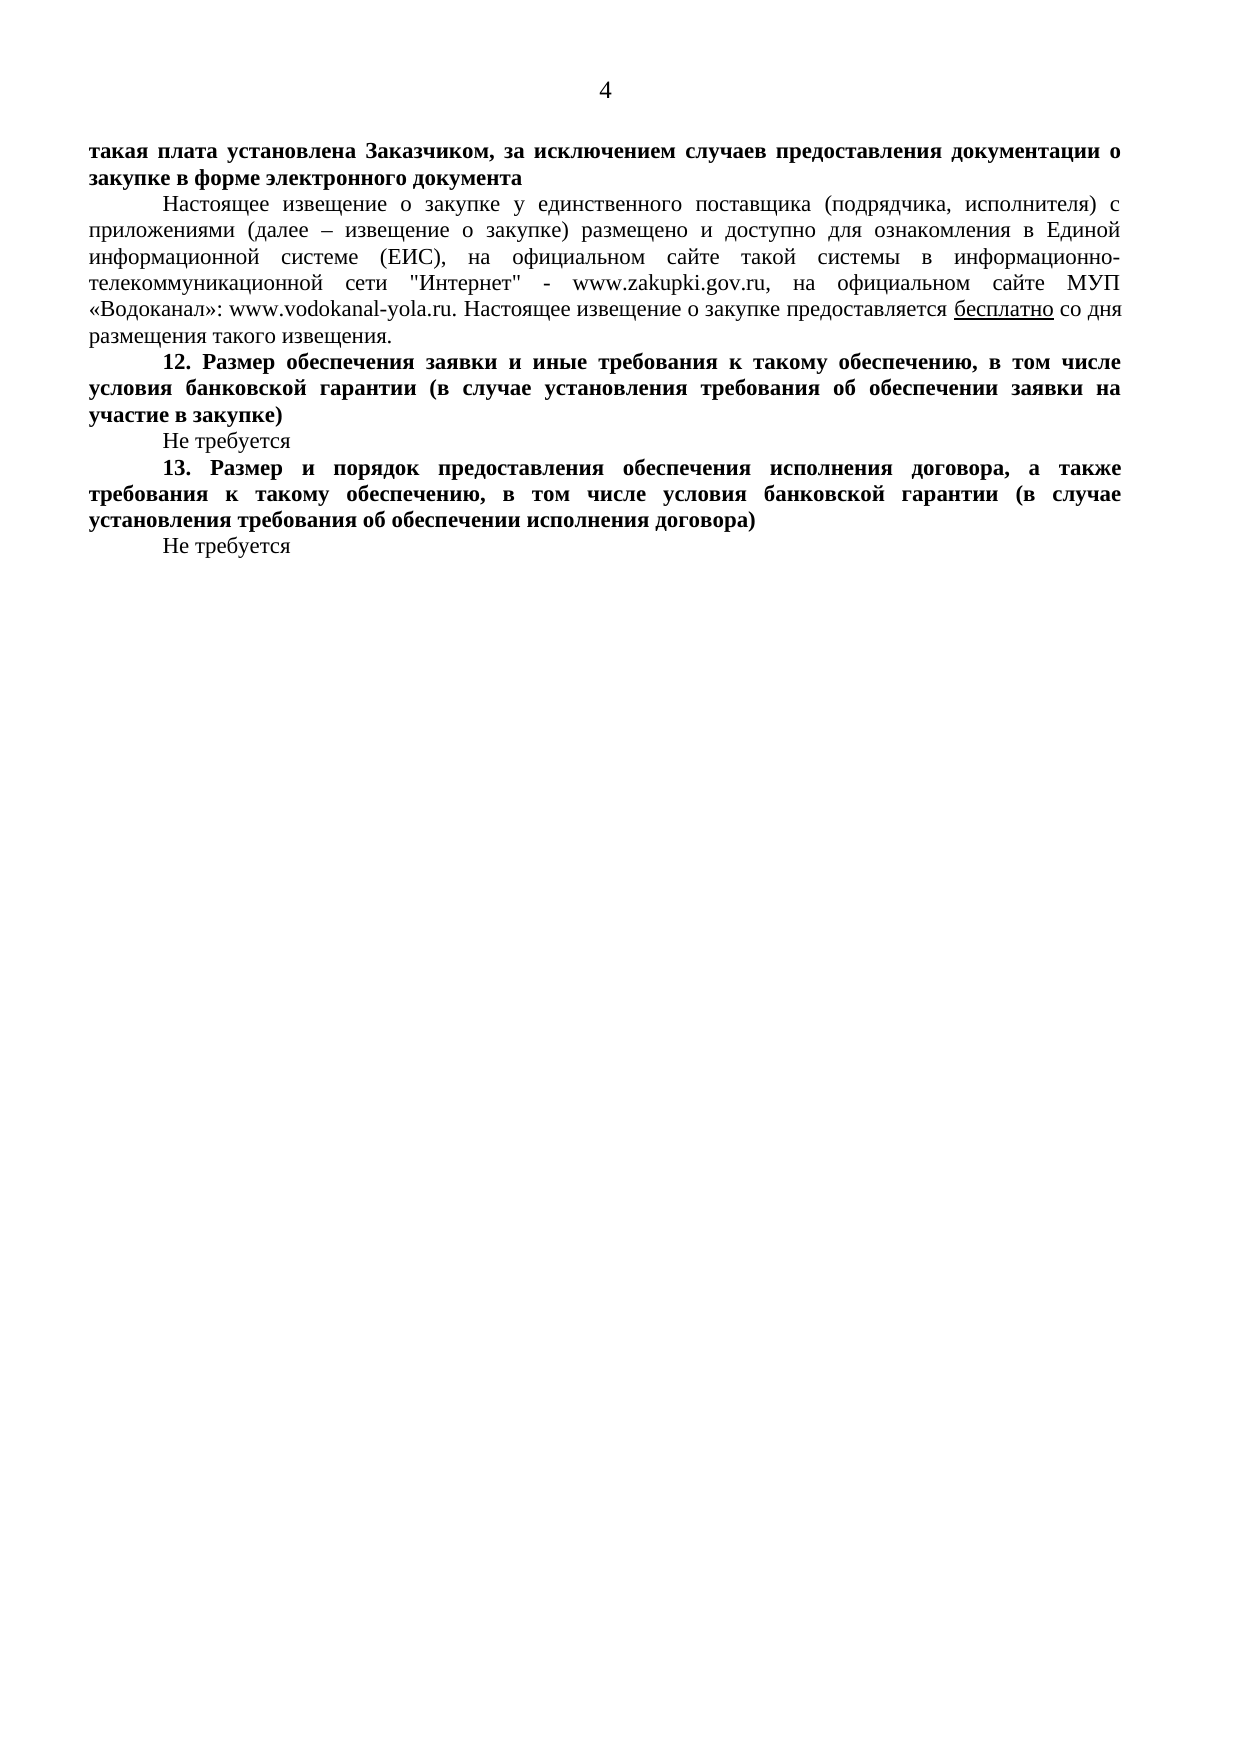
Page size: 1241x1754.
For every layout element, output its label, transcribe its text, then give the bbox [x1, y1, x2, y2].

text Настоящее извещение о закупке у единственного поставщика (подрядчика, исполнителя) с приложениями (далее – извещение о закупке) размещено и доступно для ознакомления в Единой информационной системе (ЕИС), на официальном сайте такой системы в информационно-телекоммуникационной сети "Интернет" - www.zakupki.gov.ru, на официальном сайте МУП «Водоканал»: www.vodokanal-yola.ru. Настоящее извещение о закупке предоставляется бесплатно со дня размещения такого извещения. [88, 190, 1122, 348]
list Не требуется [88, 533, 1122, 559]
list 13. Размер и порядок предоставления обеспечения исполнения договора, а также требования к такому обеспечению, в том числе условия банковской гарантии (в случае установления требования об обеспечении исполнения договора) [88, 453, 1122, 533]
list 12. Размер обеспечения заявки и иные требования к такому обеспечению, в том числе условия банковской гарантии (в случае установления требования об обеспечении заявки на участие в закупке) [88, 348, 1122, 427]
list Не требуется [88, 427, 1122, 453]
